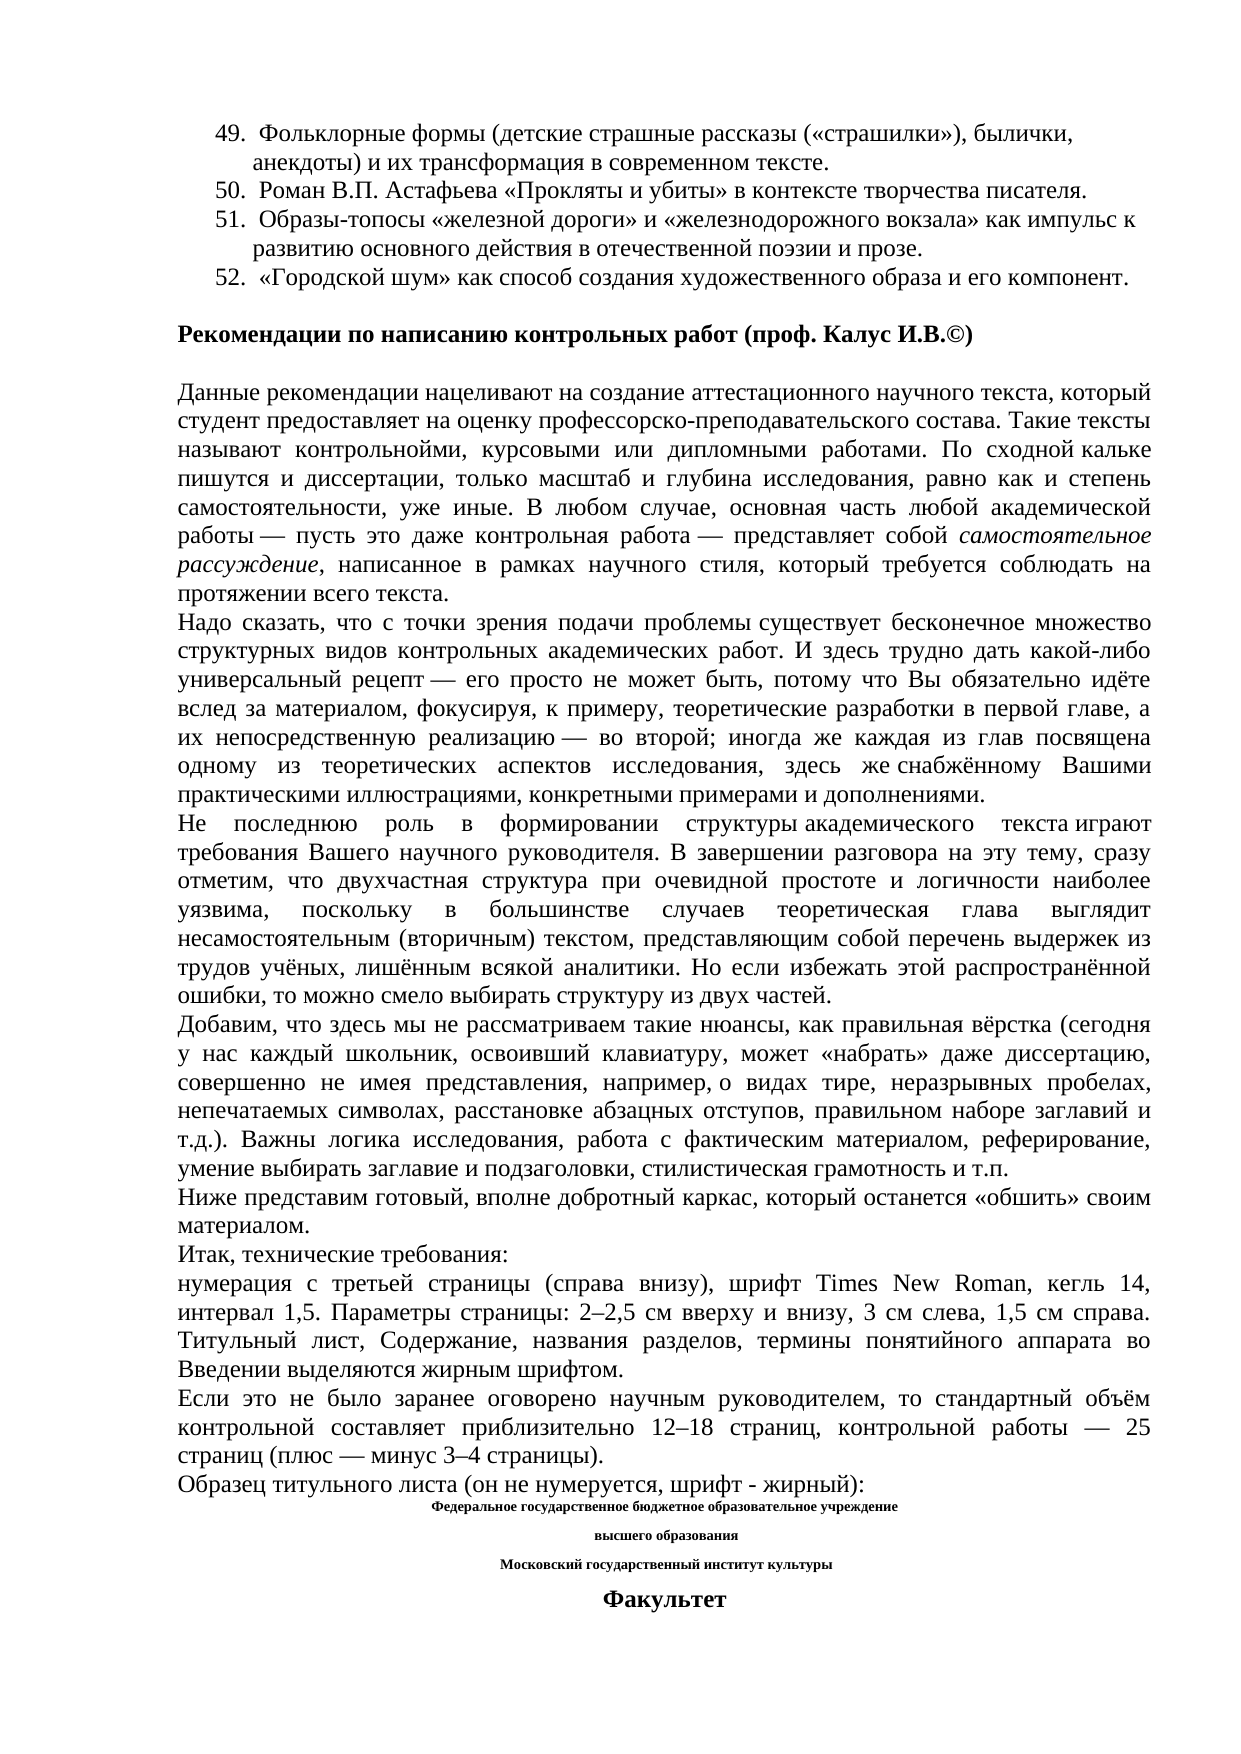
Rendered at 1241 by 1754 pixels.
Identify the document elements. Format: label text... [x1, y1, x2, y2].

text Итак, технические требования: [177, 1239, 1152, 1268]
text Данные рекомендации нацеливают на создание аттестационного научного текста, который студент предоставляет на оценку профессорско-преподавательского состава. Такие тексты называют контрольнойми, курсовыми или дипломными работами. По сходной кальке пишутся и диссертации, только масштаб и глубина исследования, равно как и степень самостоятельности, уже иные. В любом случае, основная часть любой академической работы — пусть это даже контрольная работа — представляет собой самостоятельное рассуждение, написанное в рамках научного стиля, который требуется соблюдать на протяжении всего текста. [177, 377, 1152, 607]
text Добавим, что здесь мы не рассматриваем такие нюансы, как правильная вёрстка (сегодня у нас каждый школьник, освоивший клавиатуру, может «набрать» даже диссертацию, совершенно не имея представления, например, о видах тире, неразрывных пробелах, непечатаемых символах, расстановке абзацных отступов, правильном наборе заглавий и т.д.). Важны логика исследования, работа с фактическим материалом, реферирование, умение выбирать заглавие и подзаголовки, стилистическая грамотность и т.п. [177, 1009, 1152, 1182]
text высшего образования [177, 1527, 1152, 1556]
text Не последнюю роль в формировании структуры академического текста играют требования Вашего научного руководителя. В завершении разговора на эту тему, сразу отметим, что двухчастная структура при очевидной простоте и логичности наиболее уязвима, поскольку в большинстве случаев теоретическая глава выглядит несамостоятельным (вторичным) текстом, представляющим собой перечень выдержек из трудов учёных, лишённым всякой аналитики. Но если избежать этой распространённой ошибки, то можно смело выбирать структуру из двух частей. [177, 808, 1152, 1009]
list Образы-топосы «железной дороги» и «железнодорожного вокзала» как импульс к развитию основного действия в отечественной поэзии и прозе. [215, 204, 1152, 262]
list Фольклорные формы (детские страшные рассказы («страшилки»), былички, анекдоты) и их трансформация в современном тексте. [215, 118, 1152, 176]
list «Городской шум» как способ создания художественного образа и его компонент. [215, 262, 1152, 291]
text Рекомендации по написанию контрольных работ (проф. Калус И.В.©) [177, 319, 1152, 348]
text нумерация с третьей страницы (справа внизу), шрифт Times New Roman, кегль 14, интервал 1,5. Параметры страницы: 2–2,5 см вверху и внизу, 3 см слева, 1,5 см справа. Титульный лист, Содержание, названия разделов, термины понятийного аппарата во Введении выделяются жирным шрифтом. [177, 1268, 1152, 1383]
text Московский государственный институт культуры [177, 1556, 1152, 1584]
text Если это не было заранее оговорено научным руководителем, то стандартный объём контрольной составляет приблизительно 12–18 страниц, контрольной работы — 25 страниц (плюс — минус 3–4 страницы). [177, 1383, 1152, 1469]
text Федеральное государственное бюджетное образовательное учреждение [177, 1498, 1152, 1527]
list Роман В.П. Астафьева «Прокляты и убиты» в контексте творчества писателя. [215, 176, 1152, 204]
text Образец титульного листа (он не нумеруется, шрифт - жирный): [177, 1469, 1152, 1498]
text Ниже представим готовый, вполне добротный каркас, который останется «обшить» своим материалом. [177, 1182, 1152, 1239]
text Надо сказать, что с точки зрения подачи проблемы существует бесконечное множество структурных видов контрольных академических работ. И здесь трудно дать какой-либо универсальный рецепт — его просто не может быть, потому что Вы обязательно идёте вслед за материалом, фокусируя, к примеру, теоретические разработки в первой главе, а их непосредственную реализацию — во второй; иногда же каждая из глав посвящена одному из теоретических аспектов исследования, здесь же снабжённому Вашими практическими иллюстрациями, конкретными примерами и дополнениями. [177, 607, 1152, 808]
text Факультет [177, 1584, 1152, 1613]
